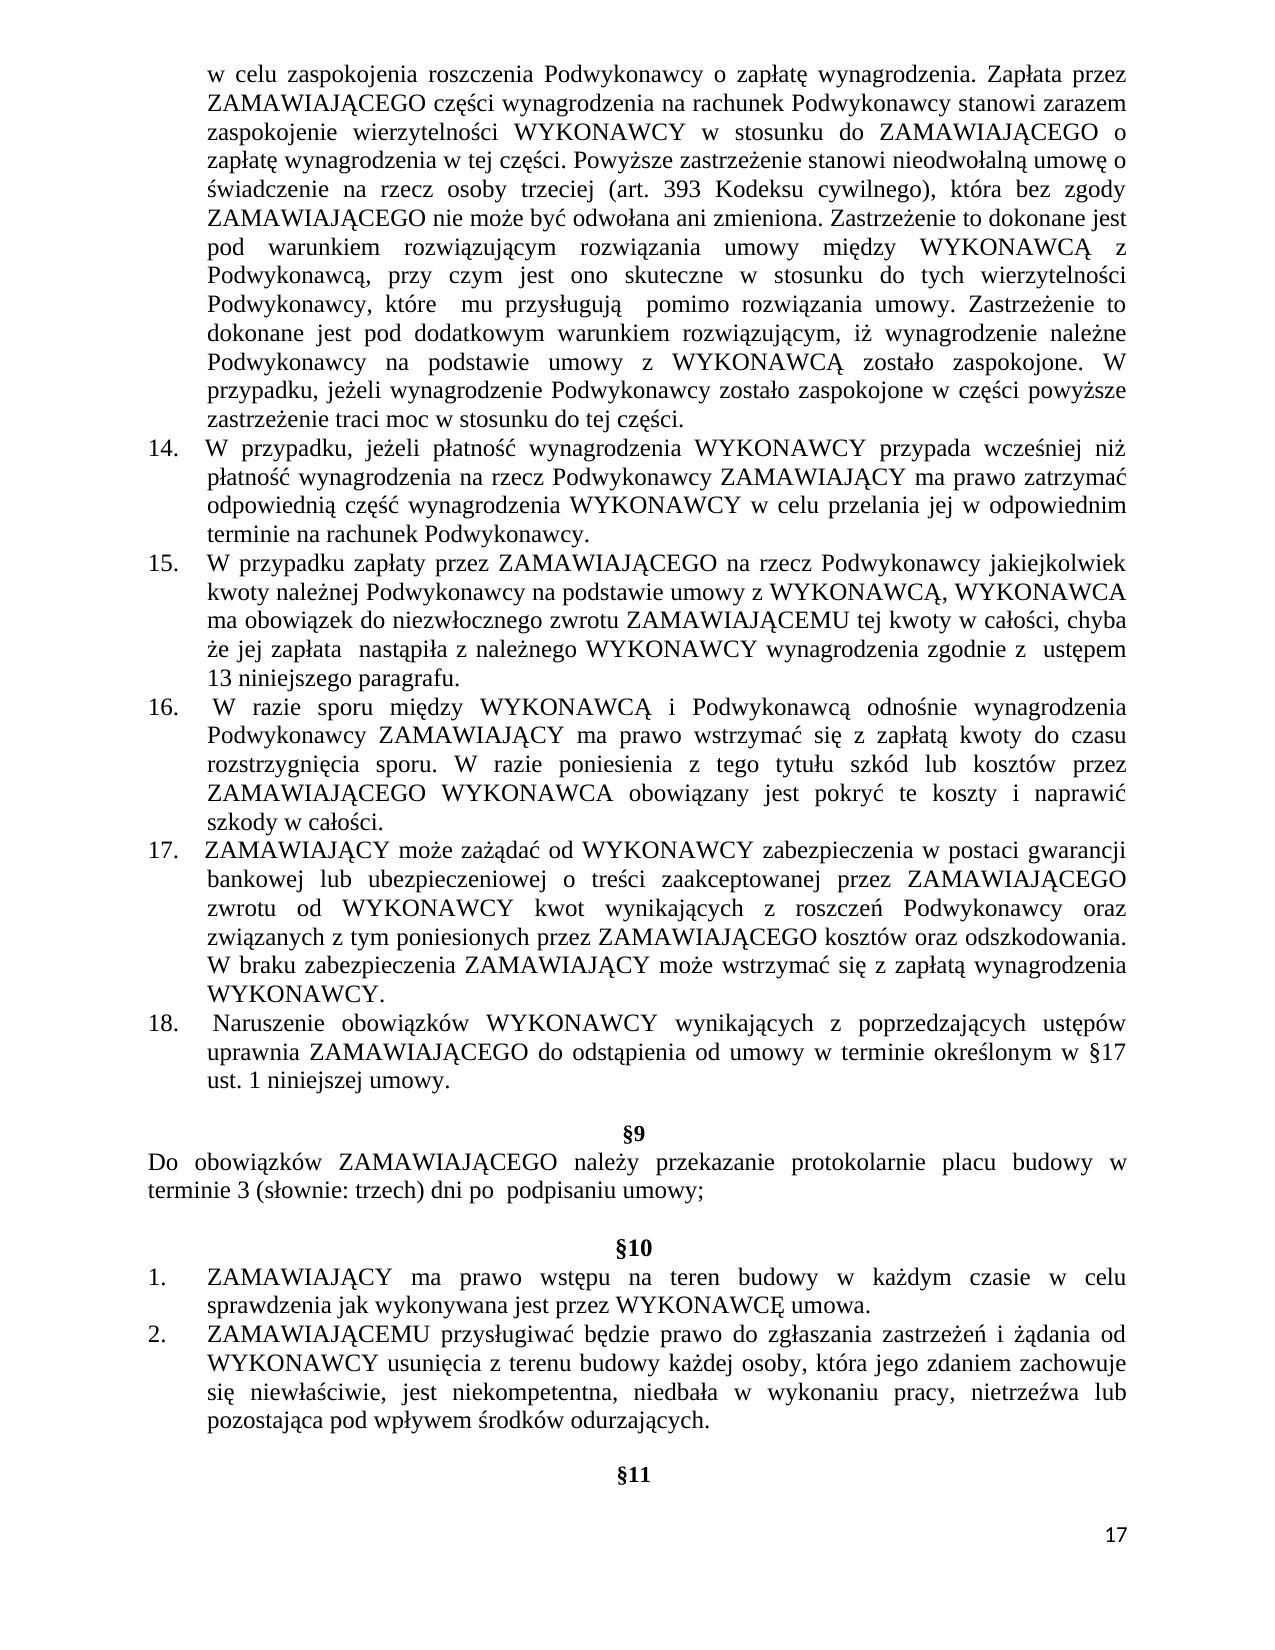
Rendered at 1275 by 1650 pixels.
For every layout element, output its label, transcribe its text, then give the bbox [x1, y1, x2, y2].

text Do obowiązków ZAMAWIAJĄCEGO należy przekazanie protokolarnie placu budowy w terminie 3 (słownie: trzech) dni po podpisaniu umowy; [148, 1147, 1127, 1204]
text 16. W razie sporu między WYKONAWCĄ i Podwykonawcą odnośnie wynagrodzenia Podwykonawcy ZAMAWIAJĄCY ma prawo wstrzymać się z zapłatą kwoty do czasu rozstrzygnięcia sporu. W razie poniesienia z tego tytułu szkód lub kosztów przez ZAMAWIAJĄCEGO WYKONAWCA obowiązany jest pokryć te koszty i naprawić szkody w całości. [148, 692, 1127, 835]
text §10 [140, 1233, 1127, 1262]
list ZAMAWIAJĄCEMU przysługiwać będzie prawo do zgłaszania zastrzeżeń i żądania od WYKONAWCY usunięcia z terenu budowy każdej osoby, która jego zdaniem zachowuje się niewłaściwie, jest niekompetentna, niedbała w wykonaniu pracy, nietrzeźwa lub pozostająca pod wpływem środków odurzających. [148, 1319, 1127, 1434]
text 18. Naruszenie obowiązków WYKONAWCY wynikających z poprzedzających ustępów uprawnia ZAMAWIAJĄCEGO do odstąpienia od umowy w terminie określonym w §17 ust. 1 niniejszej umowy. [148, 1008, 1127, 1094]
text §11 [140, 1461, 1127, 1487]
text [148, 59, 1127, 433]
text 15. W przypadku zapłaty przez ZAMAWIAJĄCEGO na rzecz Podwykonawcy jakiejkolwiek kwoty należnej Podwykonawcy na podstawie umowy z WYKONAWCĄ, WYKONAWCA ma obowiązek do niezwłocznego zwrotu ZAMAWIAJĄCEMU tej kwoty w całości, chyba że jej zapłata nastąpiła z należnego WYKONAWCY wynagrodzenia zgodnie z ustępem 13 niniejszego paragrafu. [148, 548, 1127, 692]
list ZAMAWIAJĄCY ma prawo wstępu na teren budowy w każdym czasie w celu sprawdzenia jak wykonywana jest przez WYKONAWCĘ umowa. [148, 1262, 1127, 1319]
text 14. W przypadku, jeżeli płatność wynagrodzenia WYKONAWCY przypada wcześniej niż płatność wynagrodzenia na rzecz Podwykonawcy ZAMAWIAJĄCY ma prawo zatrzymać odpowiednią część wynagrodzenia WYKONAWCY w celu przelania jej w odpowiednim terminie na rachunek Podwykonawcy. [148, 433, 1127, 548]
text §9 [140, 1120, 1127, 1147]
text 17. ZAMAWIAJĄCY może zażądać od WYKONAWCY zabezpieczenia w postaci gwarancji bankowej lub ubezpieczeniowej o treści zaakceptowanej przez ZAMAWIAJĄCEGO zwrotu od WYKONAWCY kwot wynikających z roszczeń Podwykonawcy oraz związanych z tym poniesionych przez ZAMAWIAJĄCEGO kosztów oraz odszkodowania. W braku zabezpieczenia ZAMAWIAJĄCY może wstrzymać się z zapłatą wynagrodzenia WYKONAWCY. [148, 835, 1127, 1008]
